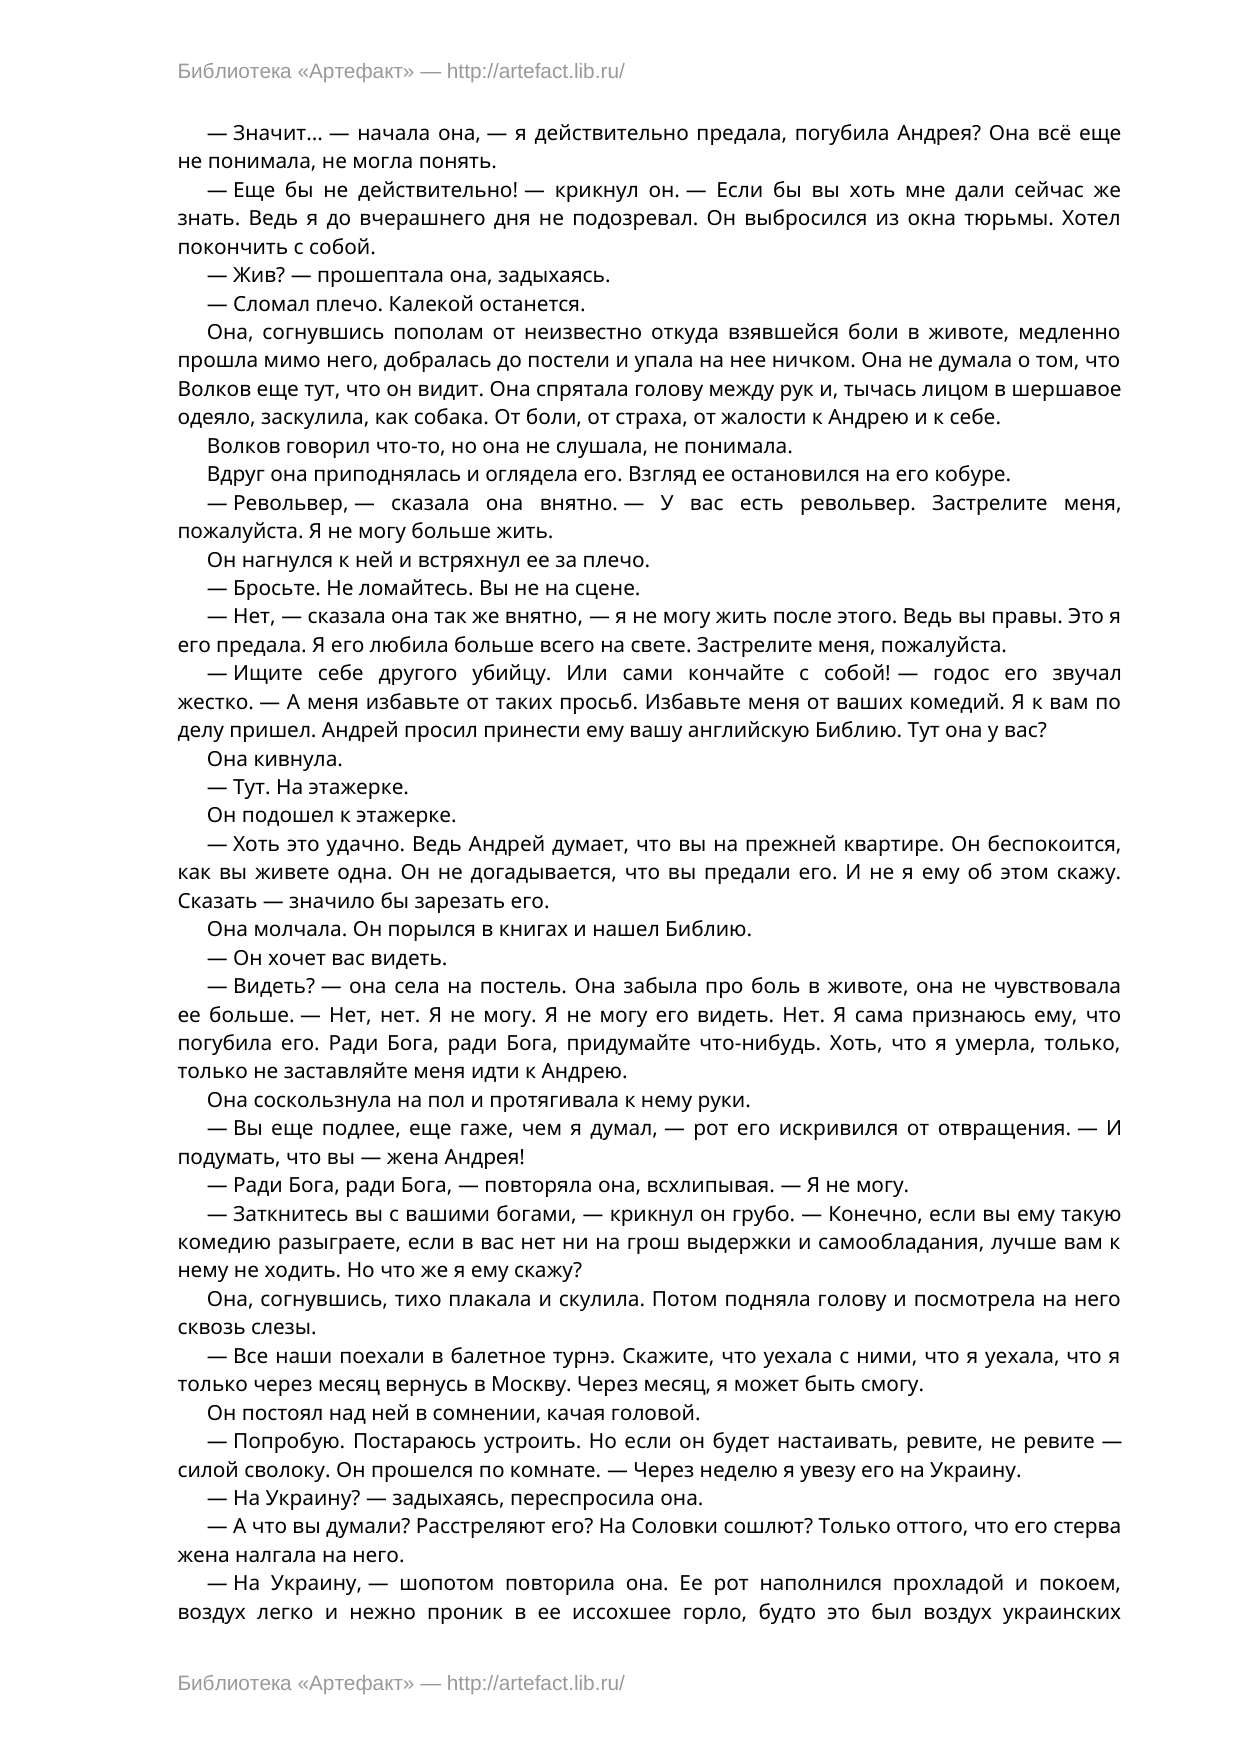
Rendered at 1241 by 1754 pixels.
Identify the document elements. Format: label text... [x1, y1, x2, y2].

text Вдруг она приподнялась и оглядела его. Взгляд ее остановился на его кобуре. [177, 459, 1122, 488]
text Он постоял над ней в сомнении, качая головой. [177, 1398, 1122, 1426]
text Она, согнувшись пополам от неизвестно откуда взявшейся боли в животе, медленно прошла мимо него, добралась до постели и упала на нее ничком. Она не думала о том, что Волков еще тут, что он видит. Она спрятала голову между рук и, тычась лицом в шершавое одеяло, заскулила, как собака. От боли, от страха, от жалости к Андрею и к себе. [177, 317, 1122, 431]
text — Ищите себе другого убийцу. Или сами кончайте с собой! — годос его звучал жестко. — А меня избавьте от таких просьб. Избавьте меня от ваших комедий. Я к вам по делу пришел. Андрей просил принести ему вашу английскую Библию. Тут она у вас? [177, 658, 1122, 744]
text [177, 1568, 1122, 1625]
text — Тут. На этажерке. [177, 772, 1122, 801]
text — Значит... — начала она, — я действительно предала, погубила Андрея? Она всё еще не понимала, не могла понять. [177, 118, 1122, 175]
text Волков говорил что-то, но она не слушала, не понимала. [177, 431, 1122, 459]
text — Хоть это удачно. Ведь Андрей думает, что вы на прежней квартире. Он беспокоится, как вы живете одна. Он не догадывается, что вы предали его. И не я ему об этом скажу. Сказать — значило бы зарезать его. [177, 829, 1122, 914]
text — Нет, — сказала она так же внятно, — я не могу жить после этого. Ведь вы правы. Это я его предала. Я его любила больше всего на свете. Застрелите меня, пожалуйста. [177, 602, 1122, 658]
text Он нагнулся к ней и встряхнул ее за плечо. [177, 545, 1122, 573]
text — Револьвер, — сказала она внятно. — У вас есть револьвер. Застрелите меня, пожалуйста. Я не могу больше жить. [177, 488, 1122, 545]
text — Бросьте. Не ломайтесь. Вы не на сцене. [177, 573, 1122, 602]
text Она соскользнула на пол и протягивала к нему руки. [177, 1085, 1122, 1113]
text — Попробую. Постараюсь устроить. Но если он будет настаивать, ревите, не ревите — силой сволоку. Он прошелся по комнате. — Через неделю я увезу его на Украину. [177, 1426, 1122, 1483]
text — Жив? — прошептала она, задыхаясь. [177, 260, 1122, 289]
text — На Украину? — задыхаясь, переспросила она. [177, 1483, 1122, 1512]
text — А что вы думали? Расстреляют его? На Соловки сошлют? Только оттого, что его стерва жена налгала на него. [177, 1512, 1122, 1568]
text Она, согнувшись, тихо плакала и скулила. Потом подняла голову и посмотрела на него сквозь слезы. [177, 1284, 1122, 1341]
text — Он хочет вас видеть. [177, 943, 1122, 971]
text Она кивнула. [177, 744, 1122, 772]
text — Вы еще подлее, еще гаже, чем я думал, — рот его искривился от отвращения. — И подумать, что вы — жена Андрея! [177, 1113, 1122, 1170]
text — Еще бы не действительно! — крикнул он. — Если бы вы хоть мне дали сейчас же знать. Ведь я до вчерашнего дня не подозревал. Он выбросился из окна тюрьмы. Хотел покончить с собой. [177, 175, 1122, 260]
text — Заткнитесь вы с вашими богами, — крикнул он грубо. — Конечно, если вы ему такую комедию разыграете, если в вас нет ни на грош выдержки и самообладания, лучше вам к нему не ходить. Но что же я ему скажу? [177, 1199, 1122, 1284]
text — Сломал плечо. Калекой останется. [177, 289, 1122, 317]
text — Ради Бога, ради Бога, — повторяла она, всхлипывая. — Я не могу. [177, 1170, 1122, 1199]
text Он подошел к этажерке. [177, 801, 1122, 829]
text — Все наши поехали в балетное турнэ. Скажите, что уехала с ними, что я уехала, что я только через месяц вернусь в Москву. Через месяц, я может быть смогу. [177, 1341, 1122, 1398]
text — Видеть? — она села на постель. Она забыла про боль в животе, она не чувствовала ее больше. — Нет, нет. Я не могу. Я не могу его видеть. Нет. Я сама признаюсь ему, что погубила его. Ради Бога, ради Бога, придумайте что-нибудь. Хоть, что я умерла, только, только не заставляйте меня идти к Андрею. [177, 971, 1122, 1085]
text Она молчала. Он порылся в книгах и нашел Библию. [177, 914, 1122, 943]
